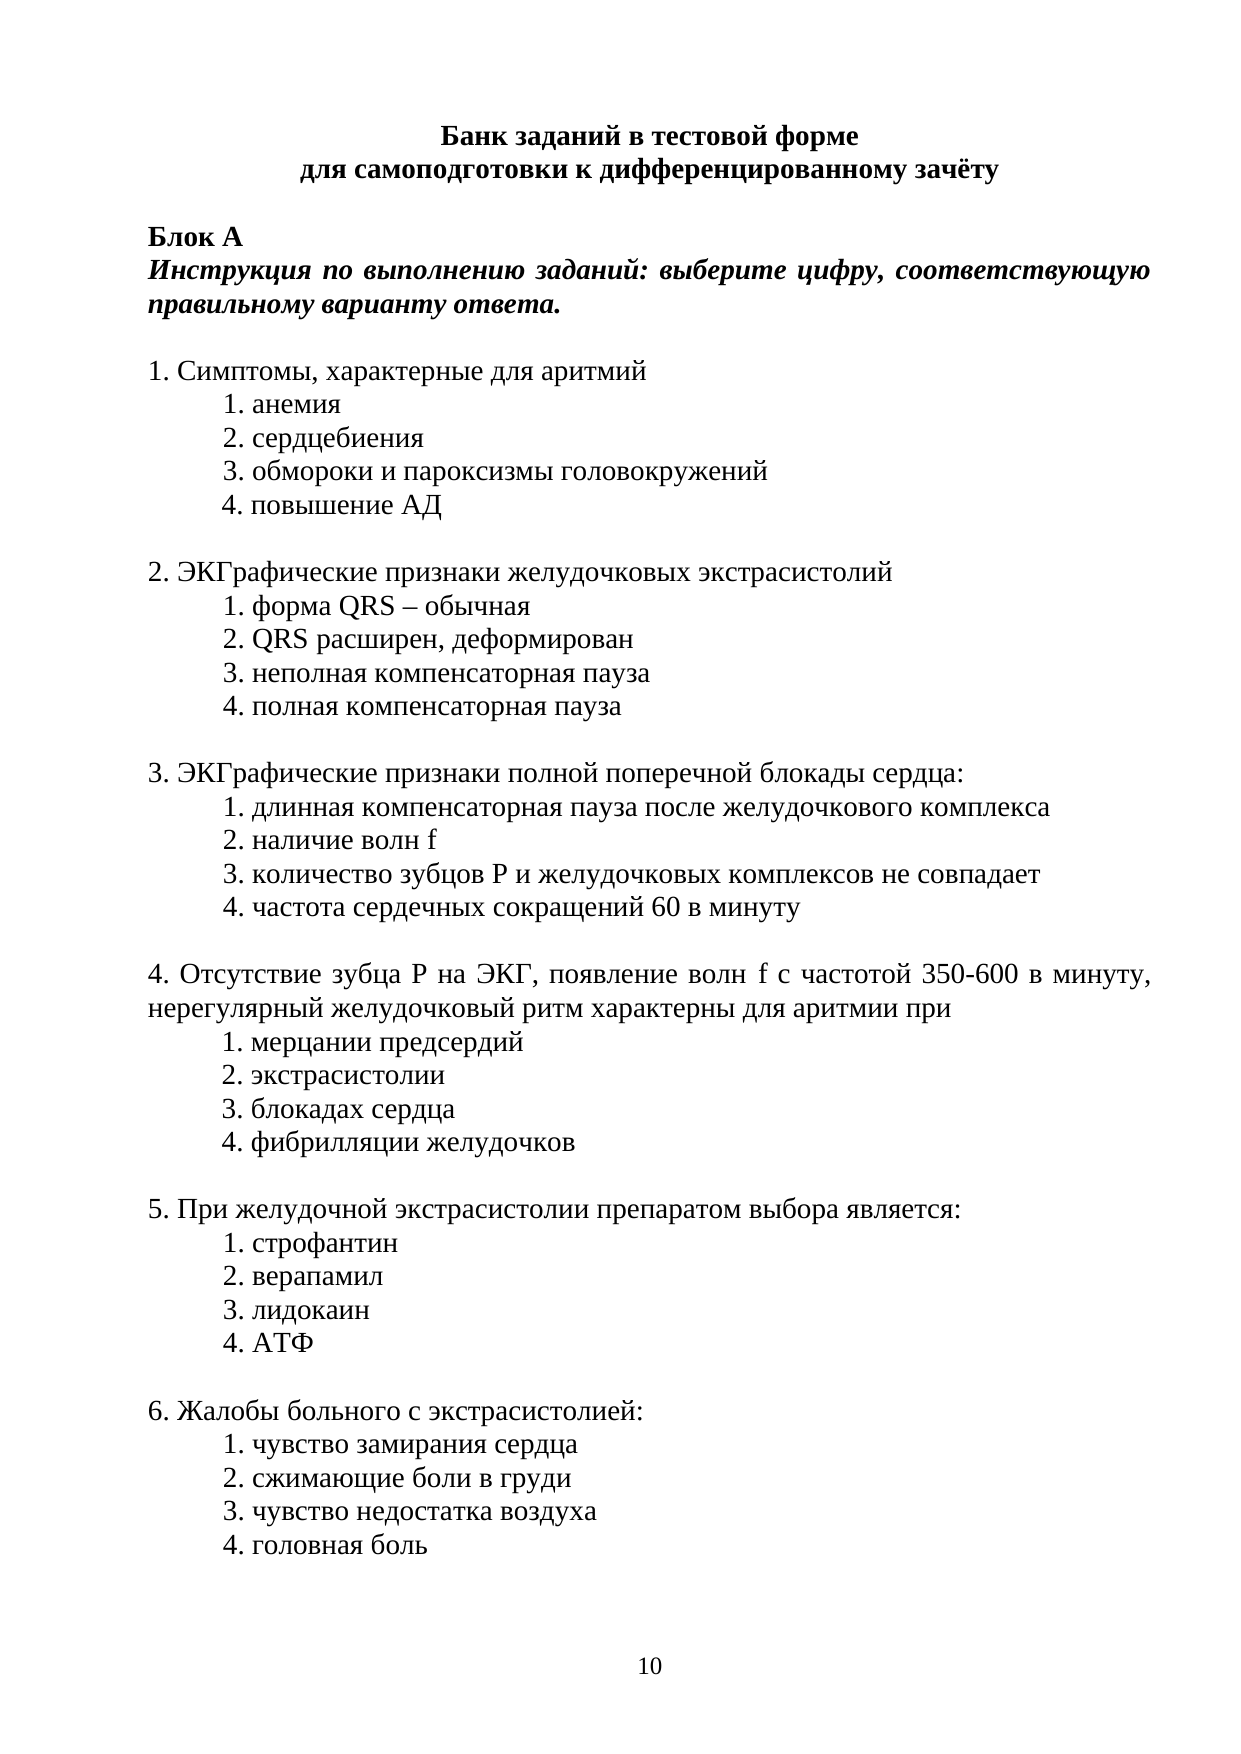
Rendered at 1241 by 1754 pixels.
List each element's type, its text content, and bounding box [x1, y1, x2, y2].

text Инструкция по выполнению заданий: выберите цифру, соответствующую правильному варианту ответа. [148, 252, 1152, 319]
text для самоподготовки к дифференцированному зачёту [148, 152, 1152, 185]
list 3. блокадах сердца [210, 1091, 1152, 1124]
text 2. ЭКГрафические признаки желудочковых экстрасистолий [148, 554, 1171, 588]
text Банк заданий в тестовой форме [148, 118, 1152, 152]
text 2. сердцебиения [148, 420, 1122, 453]
list 1. мерцании предсердий [210, 1024, 1152, 1057]
text 6. Жалобы больного с экстрасистолией: [148, 1393, 1152, 1426]
text 3. неполная компенсаторная пауза [148, 655, 1152, 688]
text 1. анемия [148, 386, 1122, 420]
text 1. длинная компенсаторная пауза после желудочкового комплекса [148, 789, 1183, 822]
text 3. чувство недостатка воздуха [148, 1493, 1152, 1527]
text 3. количество зубцов Р и желудочковых комплексов не совпадает [148, 856, 1183, 889]
list 4. головная боль [148, 1527, 1152, 1560]
text 5. При желудочной экстрасистолии препаратом выбора является: [148, 1191, 1152, 1225]
text 1. форма QRS – обычная [148, 588, 1152, 621]
text 1. чувство замирания сердца [148, 1426, 1152, 1460]
text 4. повышение АД [148, 487, 1122, 521]
list 4. Отсутствие зубца Р на ЭКГ, появление волн f с частотой 350-600 в минуту, нерегулярный желудочковый ритм характерны для аритмии при [148, 957, 1152, 1024]
list 4. фибрилляции желудочков [210, 1124, 1152, 1158]
text 2. QRS расширен, деформирован [148, 621, 1152, 655]
text 2. наличие волн f [148, 822, 1183, 856]
text 4. полная компенсаторная пауза [148, 688, 1152, 722]
text 1. строфантин [223, 1225, 1152, 1258]
text 4. АТФ [223, 1326, 1152, 1359]
text 3. обмороки и пароксизмы головокружений [148, 453, 1122, 487]
list 2. экстрасистолии [210, 1057, 1152, 1091]
text Блок А [148, 219, 1152, 252]
text 2. сжимающие боли в груди [148, 1460, 1152, 1493]
text 1. Симптомы, характерные для аритмий [148, 353, 1122, 386]
text 4. частота сердечных сокращений 60 в минуту [148, 889, 1183, 923]
text 3. ЭКГрафические признаки полной поперечной блокады сердца: [148, 755, 1183, 789]
text 2. верапамил [223, 1258, 1152, 1292]
text 3. лидокаин [223, 1292, 1152, 1326]
